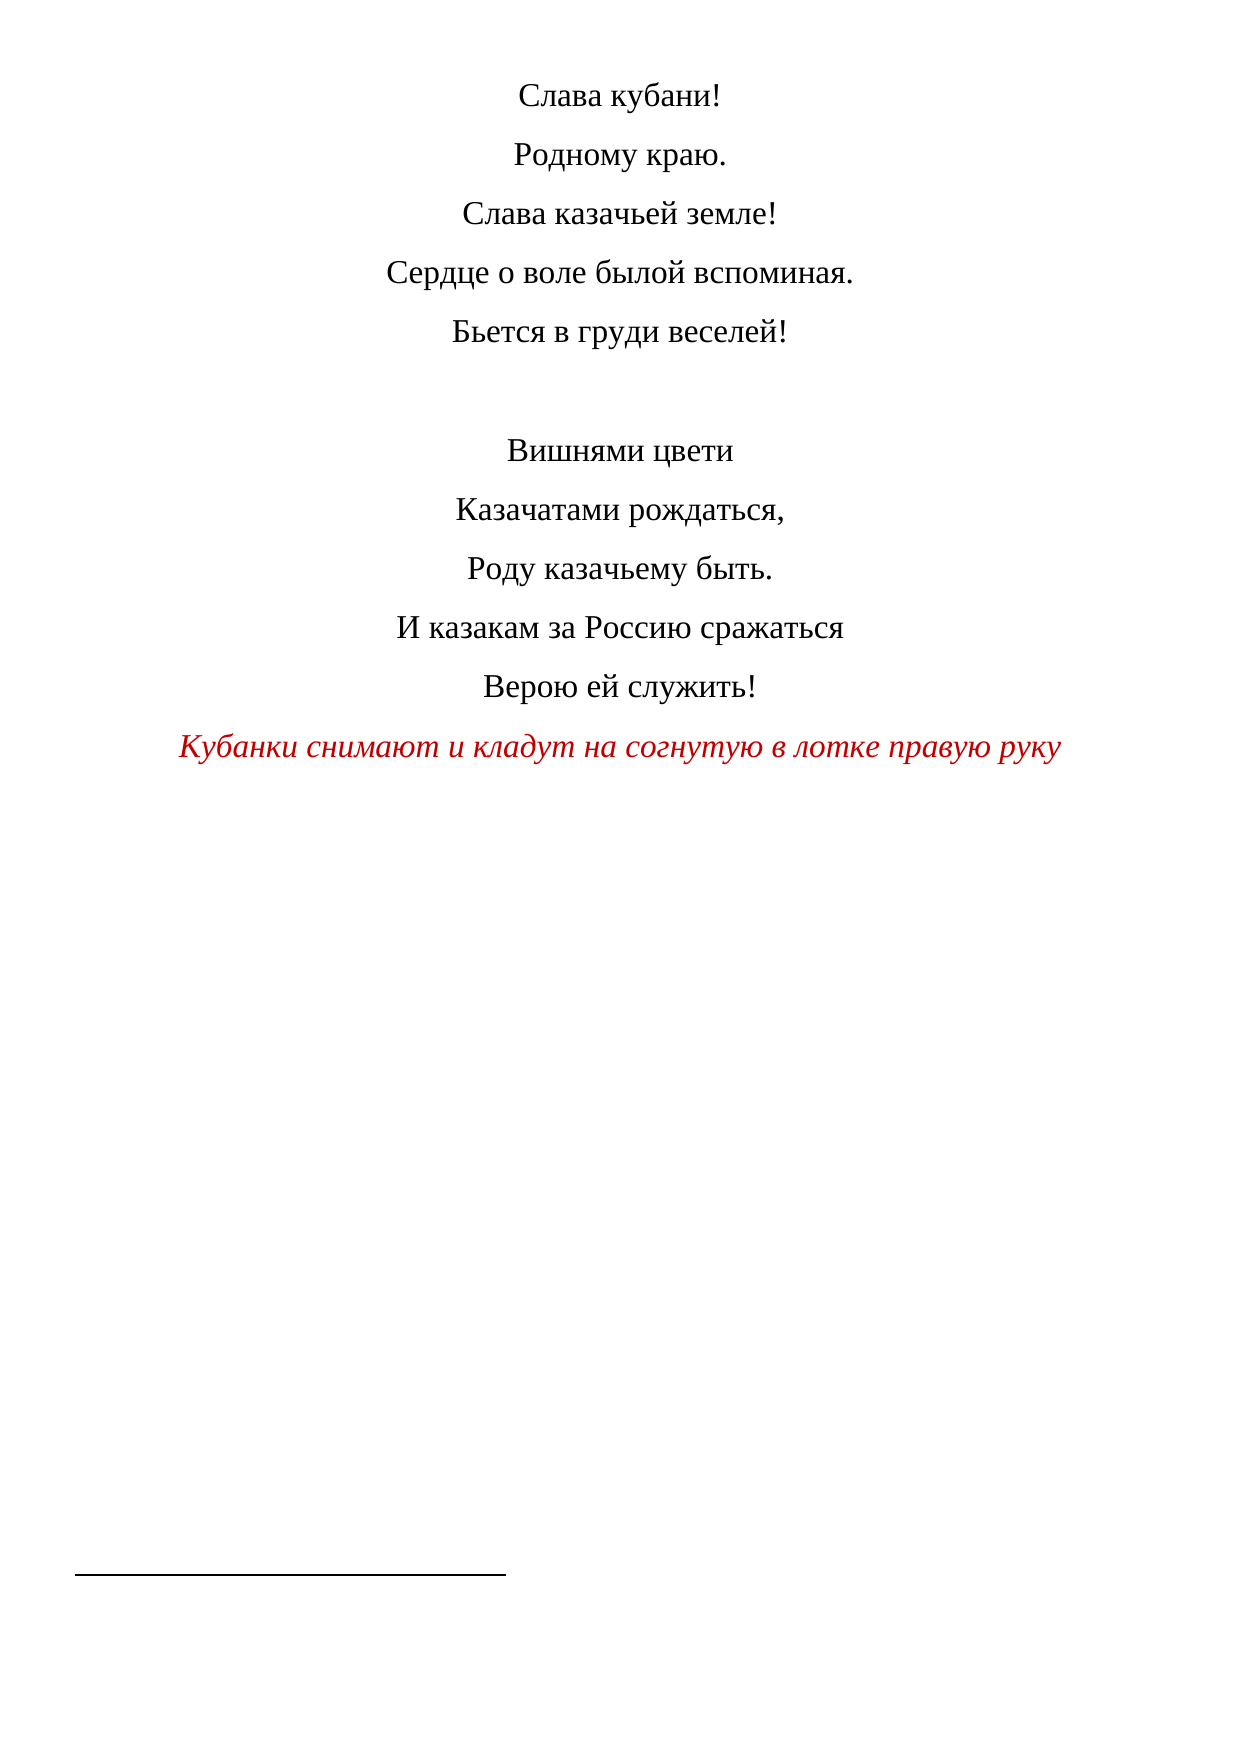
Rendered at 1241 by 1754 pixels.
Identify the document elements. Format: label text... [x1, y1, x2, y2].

text Вишнями цвети [75, 430, 1165, 468]
text Бьется в груди веселей! [75, 312, 1165, 350]
text Слава кубани! [75, 75, 1165, 113]
text Верою ей служить! [75, 667, 1165, 705]
text И казакам за Россию сражаться [75, 607, 1165, 646]
text Казачатами рождаться, [75, 489, 1165, 527]
text Родному краю. [75, 134, 1165, 172]
text Роду казачьему быть. [75, 548, 1165, 587]
text Слава казачьей земле! [75, 193, 1165, 232]
text Кубанки снимают и кладут на согнутую в лотке правую руку [75, 726, 1165, 764]
text Сердце о воле былой вспоминая. [75, 252, 1165, 291]
